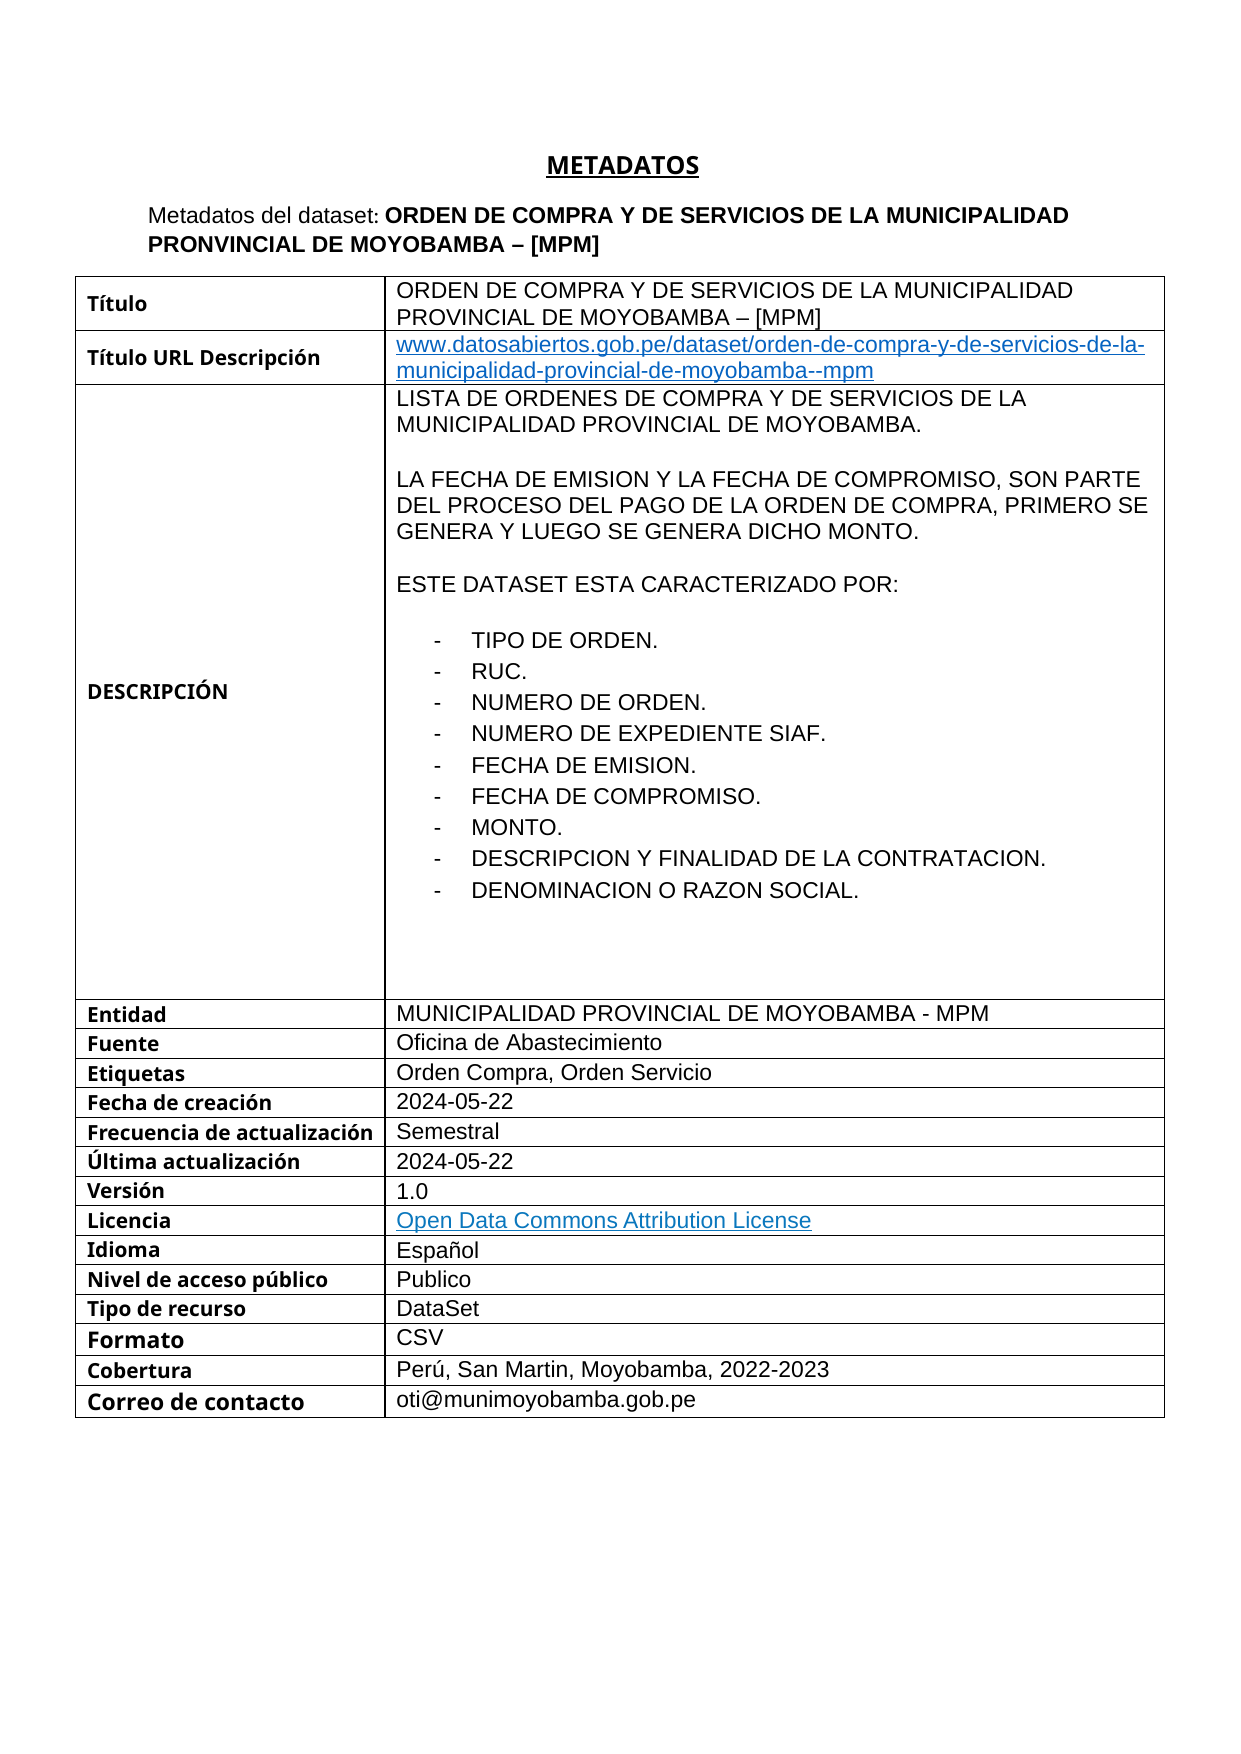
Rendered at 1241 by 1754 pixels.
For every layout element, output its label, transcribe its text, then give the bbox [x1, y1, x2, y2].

table_cell Frecuencia de actualización [76, 1118, 384, 1146]
table_cell 2024-05-22 [386, 1088, 1164, 1117]
table_cell Última actualización [76, 1147, 384, 1176]
table_cell Título URL Descripción [76, 331, 384, 384]
table_cell Licencia [76, 1206, 384, 1234]
table_cell Tipo de recurso [76, 1295, 384, 1323]
table_cell Español [386, 1236, 1164, 1264]
table_cell Fecha de creación [76, 1088, 384, 1117]
table_cell Orden Compra, Orden Servicio [386, 1059, 1164, 1087]
table_cell Perú, San Martin, Moyobamba, 2022-2023 [386, 1356, 1164, 1385]
table_cell Open Data Commons Attribution License [386, 1206, 1164, 1234]
table_cell Idioma [76, 1236, 384, 1264]
table_cell DataSet [386, 1295, 1164, 1323]
table_cell Publico [386, 1265, 1164, 1293]
text Metadatos del dataset: ORDEN DE COMPRA Y DE SERVICIOS DE LA MUNICIPALIDAD PRONVINCIAL DE MOYOBAMBA – [MPM] [148, 201, 1122, 257]
table_cell www.datosabiertos.gob.pe/dataset/orden-de-compra-y-de-servicios-de-la-municipalidad-provincial-de-moyobamba--mpm [386, 331, 1164, 384]
table_cell Entidad [76, 1000, 384, 1028]
table_cell Etiquetas [76, 1059, 384, 1087]
table_cell Versión [76, 1177, 384, 1205]
table_cell MUNICIPALIDAD PROVINCIAL DE MOYOBAMBA - MPM [386, 1000, 1164, 1028]
table_cell Fuente [76, 1029, 384, 1058]
table_cell Oficina de Abastecimiento [386, 1029, 1164, 1058]
table_cell LISTA DE ORDENES DE COMPRA Y DE SERVICIOS DE LA MUNICIPALIDAD PROVINCIAL DE MOYOBAMBA. LA FECHA DE EMISION Y LA FECHA DE COMPROMISO, SON PARTE DEL PROCESO DEL PAGO DE LA ORDEN DE COMPRA, PRIMERO SE GENERA Y LUEGO SE GENERA DICHO MONTO. ESTE DATASET ESTA CARACTERIZADO POR: TIPO DE ORDEN. RUC. NUMERO DE ORDEN. NUMERO DE EXPEDIENTE SIAF. FECHA DE EMISION. FECHA DE COMPROMISO. MONTO. DESCRIPCION Y FINALIDAD DE LA CONTRATACION. DENOMINACION O RAZON SOCIAL. [386, 385, 1164, 999]
table_cell Semestral [386, 1118, 1164, 1146]
table_cell DESCRIPCIÓN [76, 385, 384, 999]
table_cell Cobertura [76, 1356, 384, 1385]
table_cell oti@munimoyobamba.gob.pe [386, 1386, 1164, 1417]
text METADATOS [472, 148, 1063, 182]
table_cell Nivel de acceso público [76, 1265, 384, 1293]
table_cell Formato [76, 1324, 384, 1355]
table_cell Correo de contacto [76, 1386, 384, 1417]
table_header ORDEN DE COMPRA Y DE SERVICIOS DE LA MUNICIPALIDAD PROVINCIAL DE MOYOBAMBA – [MPM] [386, 277, 1164, 330]
table_cell CSV [386, 1324, 1164, 1355]
table_header Título [76, 277, 384, 330]
table_cell 1.0 [386, 1177, 1164, 1205]
table_cell 2024-05-22 [386, 1147, 1164, 1176]
